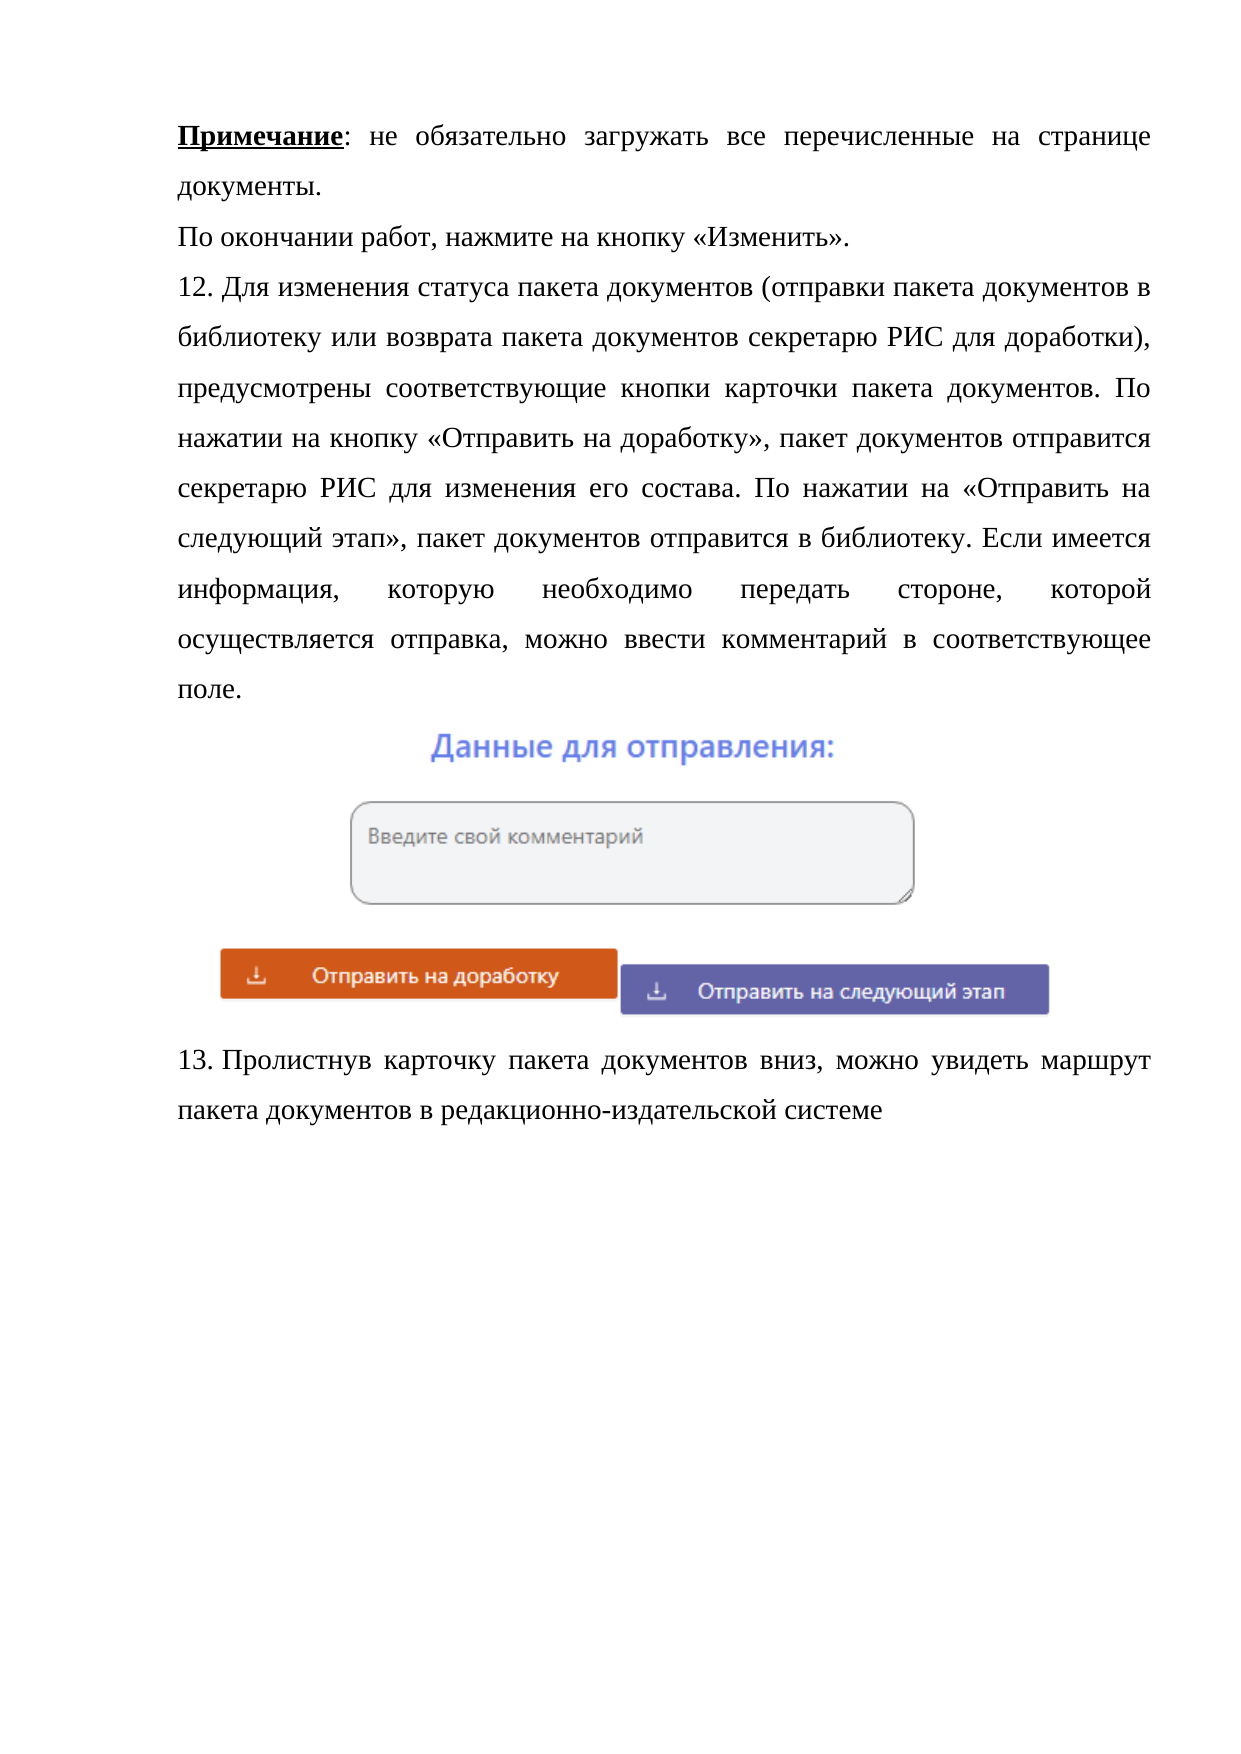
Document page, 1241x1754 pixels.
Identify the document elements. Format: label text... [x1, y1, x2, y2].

list Пролистнув карточку пакета документов вниз, можно увидеть маршрут пакета документов в редакционно-издательской системе [177, 1042, 1152, 1126]
list Для изменения статуса пакета документов (отправки пакета документов в библиотеку или возврата пакета документов секретарю РИС для доработки), предусмотрены соответствующие кнопки карточки пакета документов. По нажатии на кнопку «Отправить на доработку», пакет документов отправится секретарю РИС для изменения его состава. По нажатии на «Отправить на следующий этап», пакет документов отправится в библиотеку. Если имеется информация, которую необходимо передать стороне, которой осуществляется отправка, можно ввести комментарий в соответствующее поле. [177, 269, 1152, 705]
text Примечание: не обязательно загружать все перечисленные на странице документы. [177, 118, 1152, 202]
list По окончании работ, нажмите на кнопку «Изменить». [177, 219, 1152, 252]
picture [177, 721, 1090, 1026]
